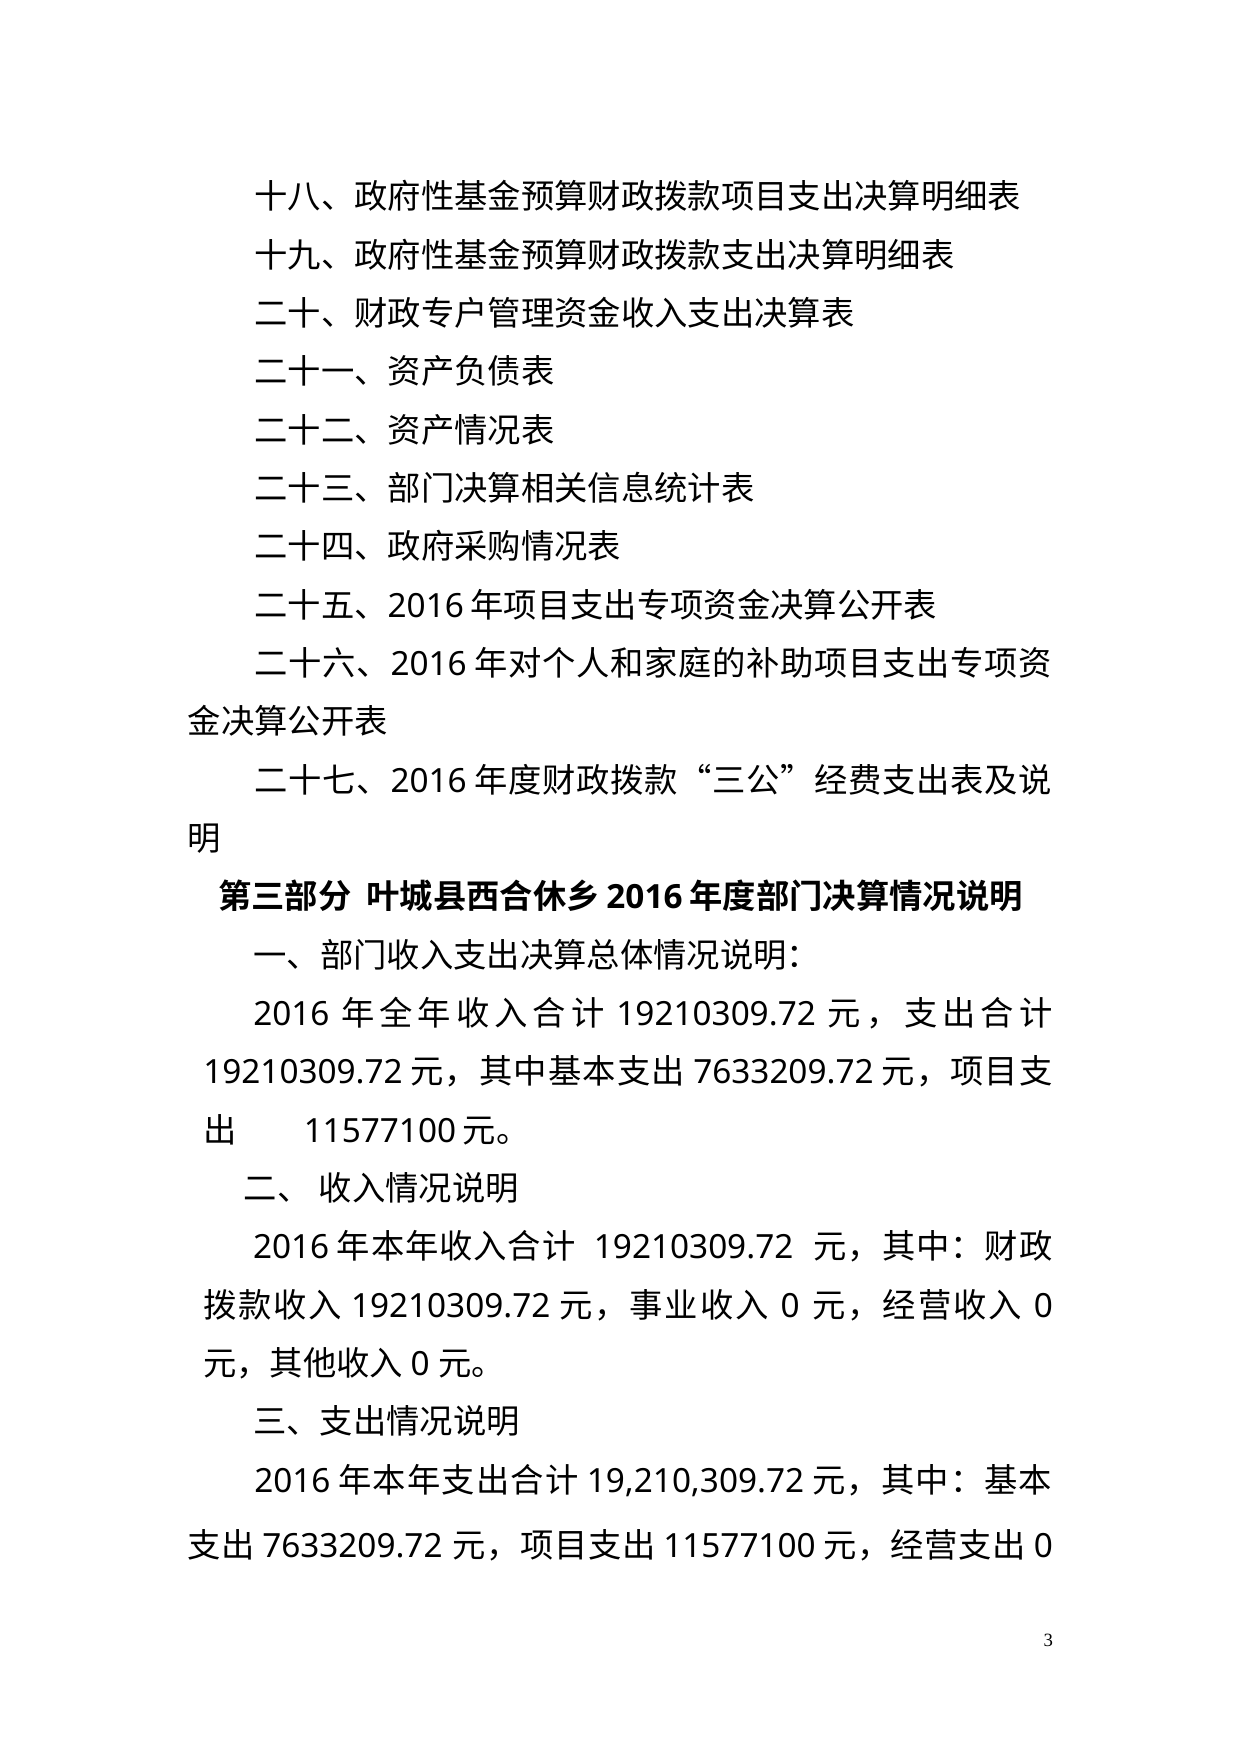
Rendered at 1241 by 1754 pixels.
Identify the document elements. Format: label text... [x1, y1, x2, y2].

text 第三部分 叶城县西合休乡2016年度部门决算情况说明 [187, 862, 1053, 920]
text 十九、政府性基金预算财政拨款支出决算明细表 [187, 220, 1053, 279]
text 2016年本年收入合计 19210309.72 元，其中：财政拨款收入19210309.72元，事业收入 0 元，经营收入 0 元，其他收入 0 元。 [203, 1212, 1053, 1387]
text 2016年全年收入合计19210309.72元，支出合计 19210309.72元，其中基本支出7633209.72元，项目支出 11577100元。 [203, 979, 1053, 1154]
text 二十七、2016年度财政拨款“三公”经费支出表及说明 [187, 745, 1053, 862]
text 一、部门收入支出决算总体情况说明： [203, 920, 1053, 979]
text 二十、财政专户管理资金收入支出决算表 [187, 279, 1053, 337]
text 二十三、部门决算相关信息统计表 [187, 454, 1053, 512]
text 三、支出情况说明 [203, 1387, 1053, 1445]
text 二十五、2016年项目支出专项资金决算公开表 [187, 570, 1053, 629]
text 十八、政府性基金预算财政拨款项目支出决算明细表 [187, 162, 1053, 220]
text 二十二、资产情况表 [187, 395, 1053, 454]
list 收入情况说明 [244, 1154, 1053, 1212]
text 二十六、2016年对个人和家庭的补助项目支出专项资金决算公开表 [187, 629, 1053, 745]
text 二十一、资产负债表 [187, 337, 1053, 395]
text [187, 1445, 1053, 1575]
text 二十四、政府采购情况表 [187, 512, 1053, 570]
